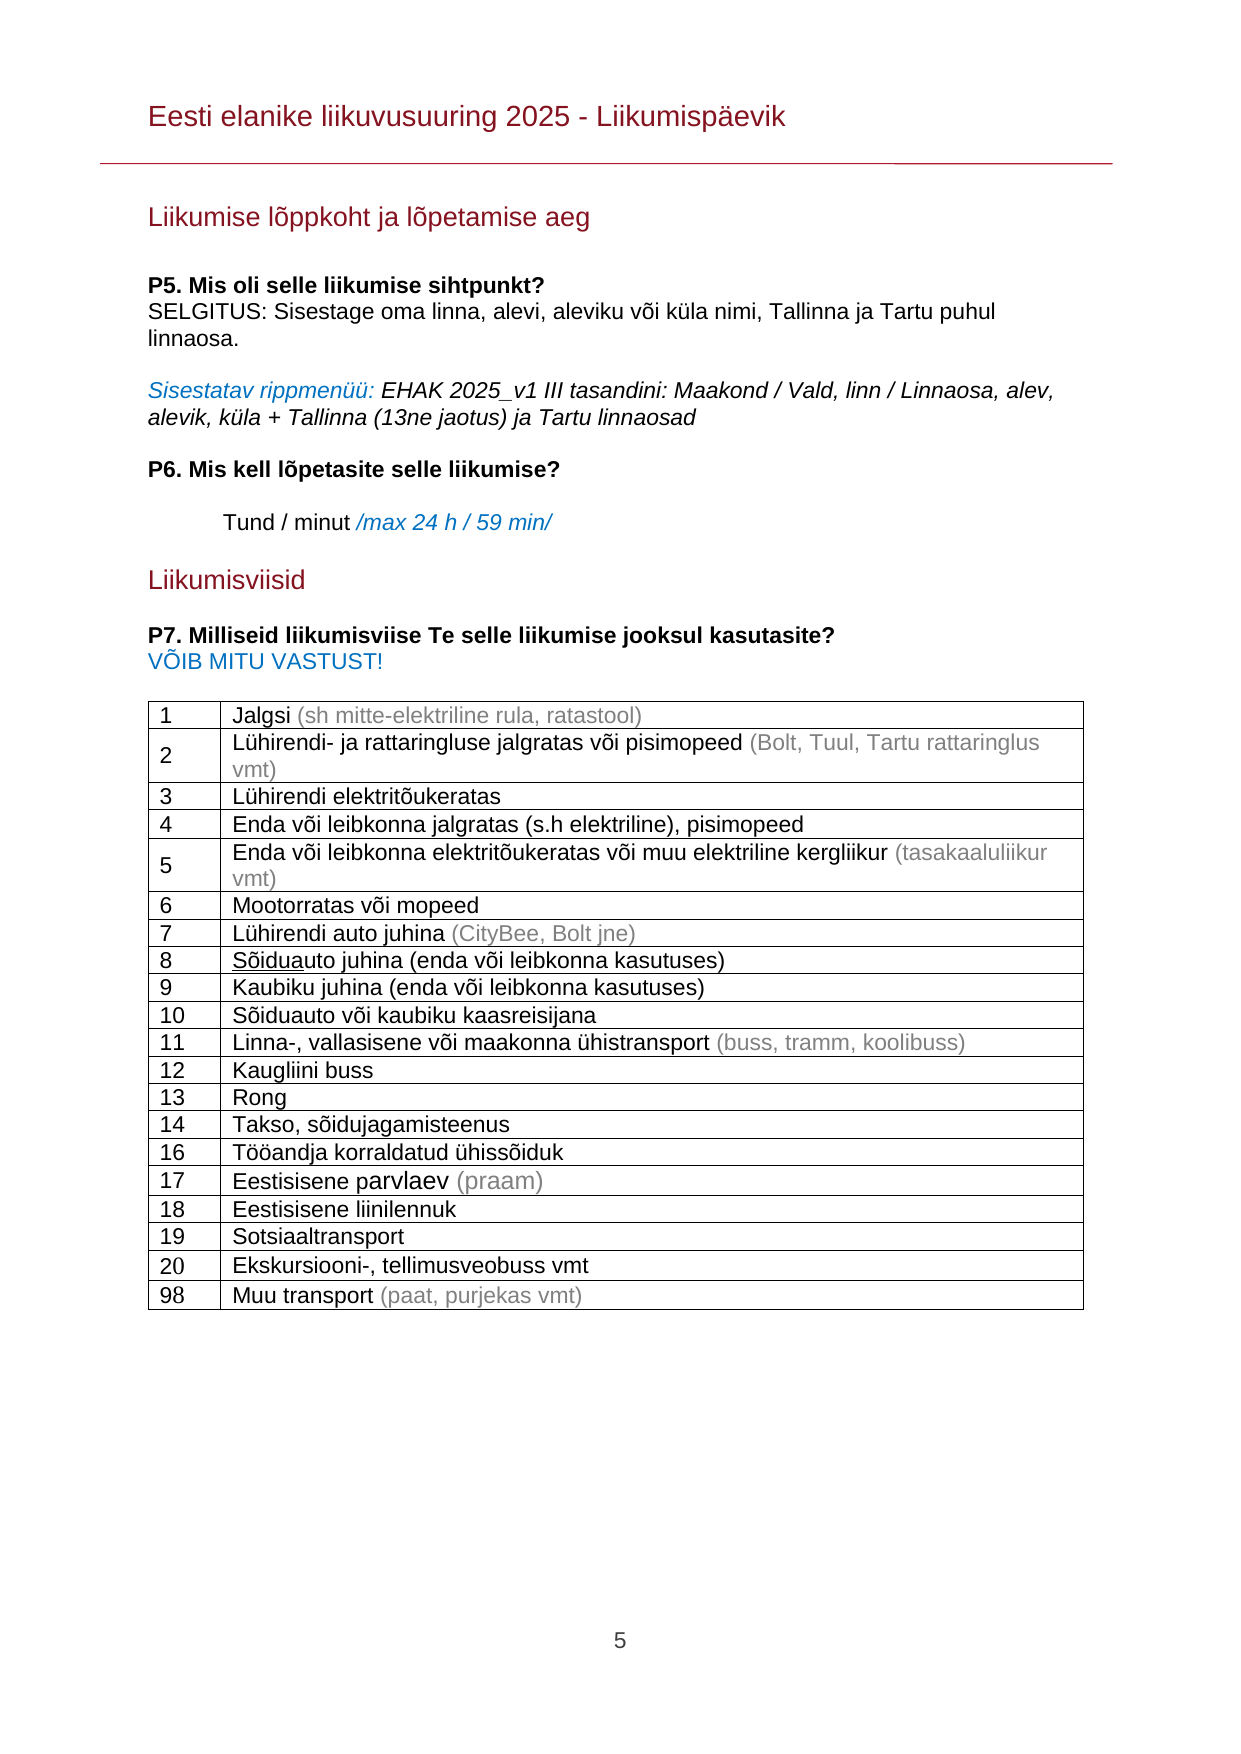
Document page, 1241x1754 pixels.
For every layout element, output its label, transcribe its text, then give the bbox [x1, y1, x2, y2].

table_cell Lühirendi- ja rattaringluse jalgratas või pisimopeed (Bolt, Tuul, Tartu rattaringlus vmt) [221, 729, 1083, 782]
table_cell Mootorratas või mopeed [221, 892, 1083, 918]
table_cell 14 [149, 1111, 220, 1138]
table_cell 98 [149, 1281, 220, 1309]
table_cell Eestisisene liinilennuk [221, 1196, 1083, 1222]
table_header Jalgsi (sh mitte-elektriline rula, ratastool) [221, 702, 1083, 728]
text P6. Mis kell lõpetasite selle liikumise? [148, 456, 1093, 483]
text SELGITUS: Sisestage oma linna, alevi, aleviku või küla nimi, Tallinna ja Tartu puhul linnaosa. [148, 298, 1093, 351]
table_cell Enda või leibkonna elektritõukeratas või muu elektriline kergliikur (tasakaaluliikur vmt) [221, 839, 1083, 891]
table_cell Lühirendi elektritõukeratas [221, 783, 1083, 809]
table_header 1 [149, 702, 220, 728]
table_cell Tööandja korraldatud ühissõiduk [221, 1139, 1083, 1165]
table_cell 4 [149, 810, 220, 837]
table_cell Ekskursiooni-, tellimusveobuss vmt [221, 1251, 1083, 1279]
table_cell Kaugliini buss [221, 1057, 1083, 1083]
table_cell Lühirendi auto juhina (CityBee, Bolt jne) [221, 920, 1083, 946]
table_cell Eestisisene parvlaev (praam) [221, 1166, 1083, 1195]
table_cell 10 [149, 1002, 220, 1028]
table_cell 3 [149, 783, 220, 809]
table_cell 16 [149, 1139, 220, 1165]
text P5. Mis oli selle liikumise sihtpunkt? [148, 272, 1093, 298]
text Sisestatav rippmenüü: EHAK 2025_v1 III tasandini: Maakond / Vald, linn / Linnaosa, alev, alevik, küla + Tallinna (13ne jaotus) ja Tartu linnaosad [148, 377, 1093, 430]
table_cell 8 [149, 947, 220, 973]
table_cell Sõiduauto juhina (enda või leibkonna kasutuses) [221, 947, 1083, 973]
text P7. Milliseid liikumisviise Te selle liikumise jooksul kasutasite? [148, 622, 1093, 648]
text Tund / minut /max 24 h / 59 min/ [148, 509, 1093, 535]
table_cell Rong [221, 1084, 1083, 1110]
table_cell Muu transport (paat, purjekas vmt) [221, 1281, 1083, 1309]
table_cell 7 [149, 920, 220, 946]
table_cell 5 [149, 839, 220, 891]
table_cell 19 [149, 1223, 220, 1250]
table_cell Linna-, vallasisene või maakonna ühistransport (buss, tramm, koolibuss) [221, 1029, 1083, 1056]
text VÕIB MITU VASTUST! [148, 648, 1093, 674]
table_cell Kaubiku juhina (enda või leibkonna kasutuses) [221, 974, 1083, 1001]
table_cell 2 [149, 729, 220, 782]
table_cell 20 [149, 1251, 220, 1279]
subtitle Liikumise lõppkoht ja lõpetamise aeg [148, 201, 1093, 232]
table_cell 6 [149, 892, 220, 918]
table_cell 12 [149, 1057, 220, 1083]
table_cell Takso, sõidujagamisteenus [221, 1111, 1083, 1138]
table_cell Sotsiaaltransport [221, 1223, 1083, 1250]
table_cell 18 [149, 1196, 220, 1222]
table_cell 11 [149, 1029, 220, 1056]
subtitle Liikumisviisid [148, 564, 1093, 595]
table_cell 13 [149, 1084, 220, 1110]
table_cell Enda või leibkonna jalgratas (s.h elektriline), pisimopeed [221, 810, 1083, 837]
table_cell Sõiduauto või kaubiku kaasreisijana [221, 1002, 1083, 1028]
table_cell 17 [149, 1166, 220, 1195]
table_cell 9 [149, 974, 220, 1001]
